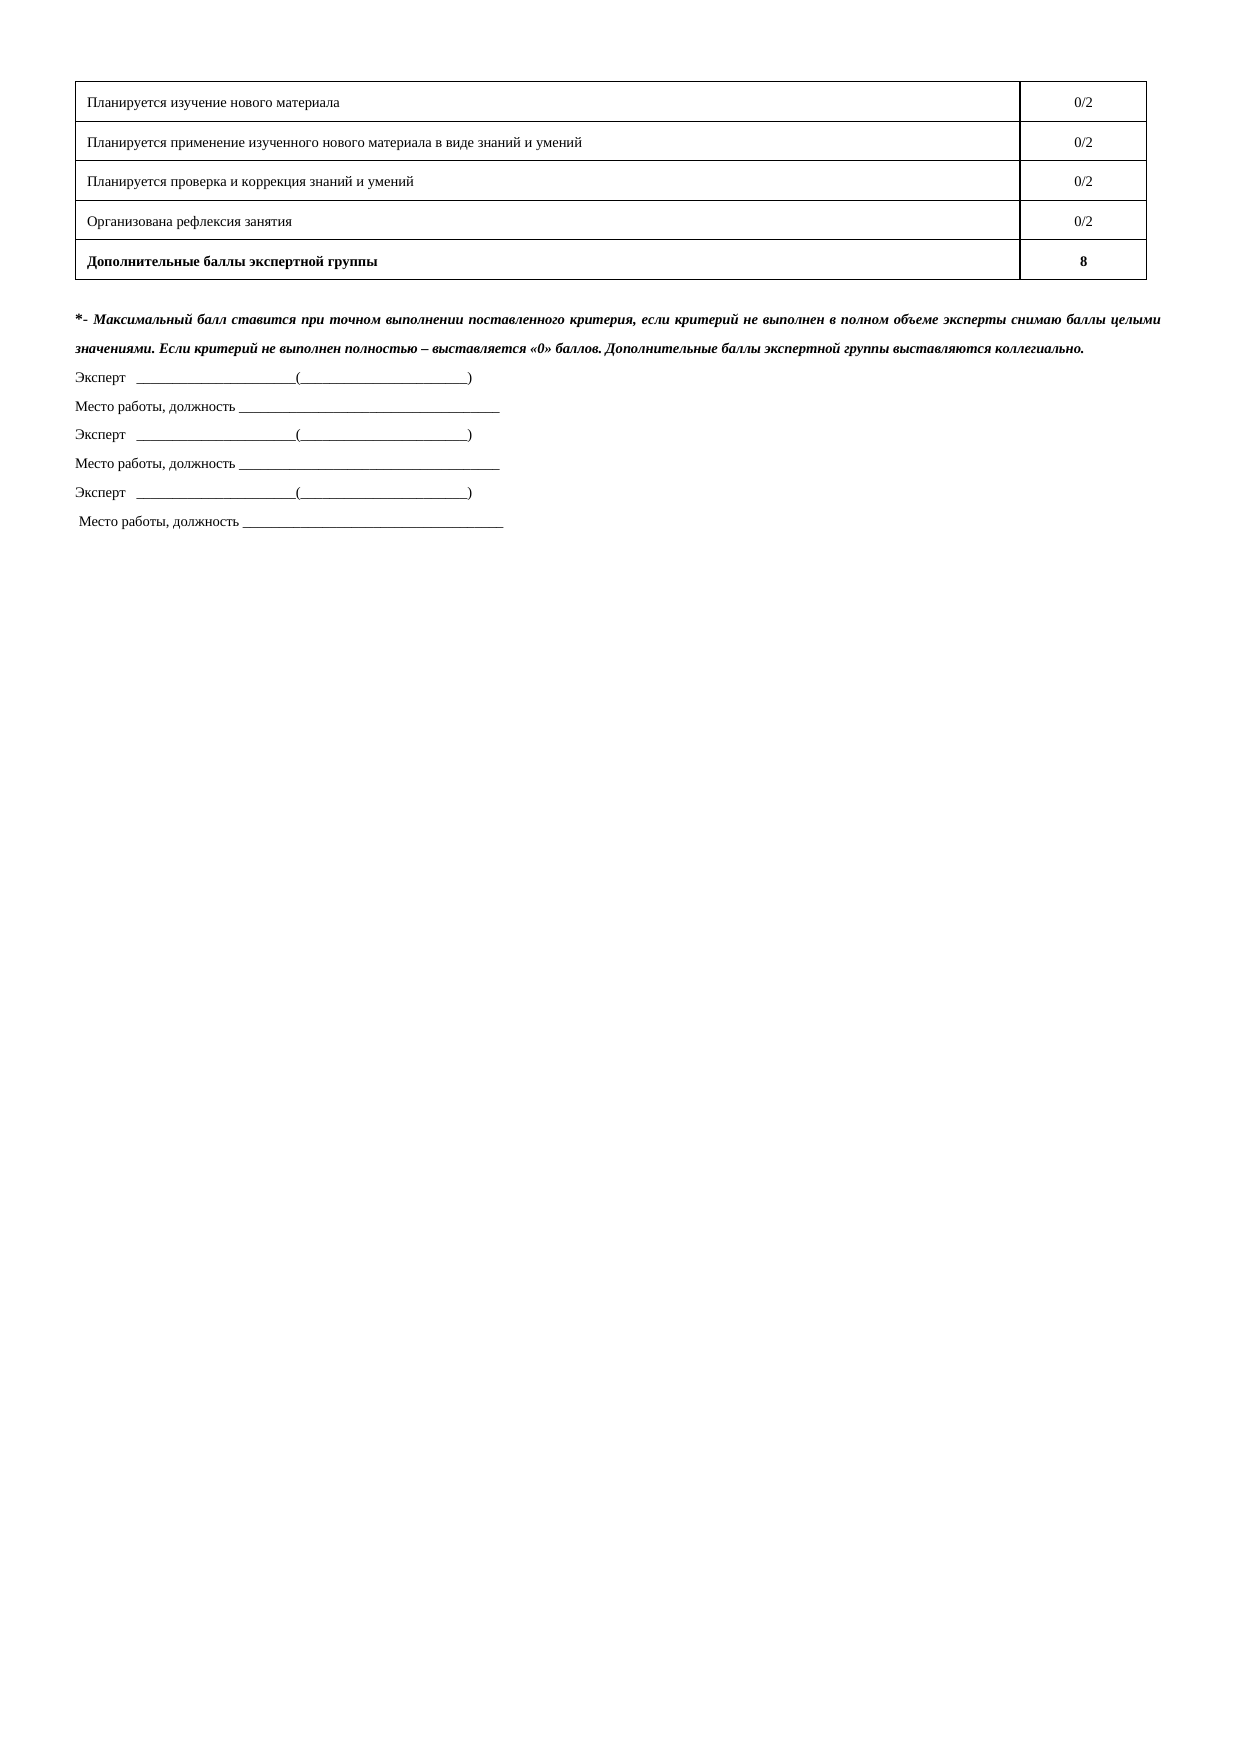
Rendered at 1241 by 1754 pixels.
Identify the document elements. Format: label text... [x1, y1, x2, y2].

table_cell 0/2 [1021, 82, 1146, 121]
table_cell 0/2 [1021, 161, 1146, 200]
text Эксперт ______________________(_______________________) [75, 472, 1165, 501]
table_cell 0/2 [1021, 201, 1146, 239]
table_cell Организована рефлексия занятия [76, 201, 1019, 239]
text Эксперт ______________________(_______________________) [75, 357, 1165, 385]
table_cell Планируется применение изученного нового материала в виде знаний и умений [76, 122, 1019, 160]
text Эксперт ______________________(_______________________) [75, 414, 1165, 443]
table_cell 8 [1021, 240, 1146, 279]
table_cell Дополнительные баллы экспертной группы [76, 240, 1019, 279]
text Место работы, должность ____________________________________ [75, 385, 1165, 414]
text Место работы, должность ____________________________________ [75, 443, 1165, 472]
text *- Максимальный балл ставится при точном выполнении поставленного критерия, если критерий не выполнен в полном объеме эксперты снимаю баллы целыми значениями. Если критерий не выполнен полностью – выставляется «0» баллов. Дополнительные баллы экспертной группы выставляются коллегиально. [75, 297, 1165, 357]
table_cell 0/2 [1021, 122, 1146, 160]
table_cell Планируется изучение нового материала [76, 82, 1019, 121]
table_cell Планируется проверка и коррекция знаний и умений [76, 161, 1019, 200]
text Место работы, должность ____________________________________ [75, 501, 1165, 529]
